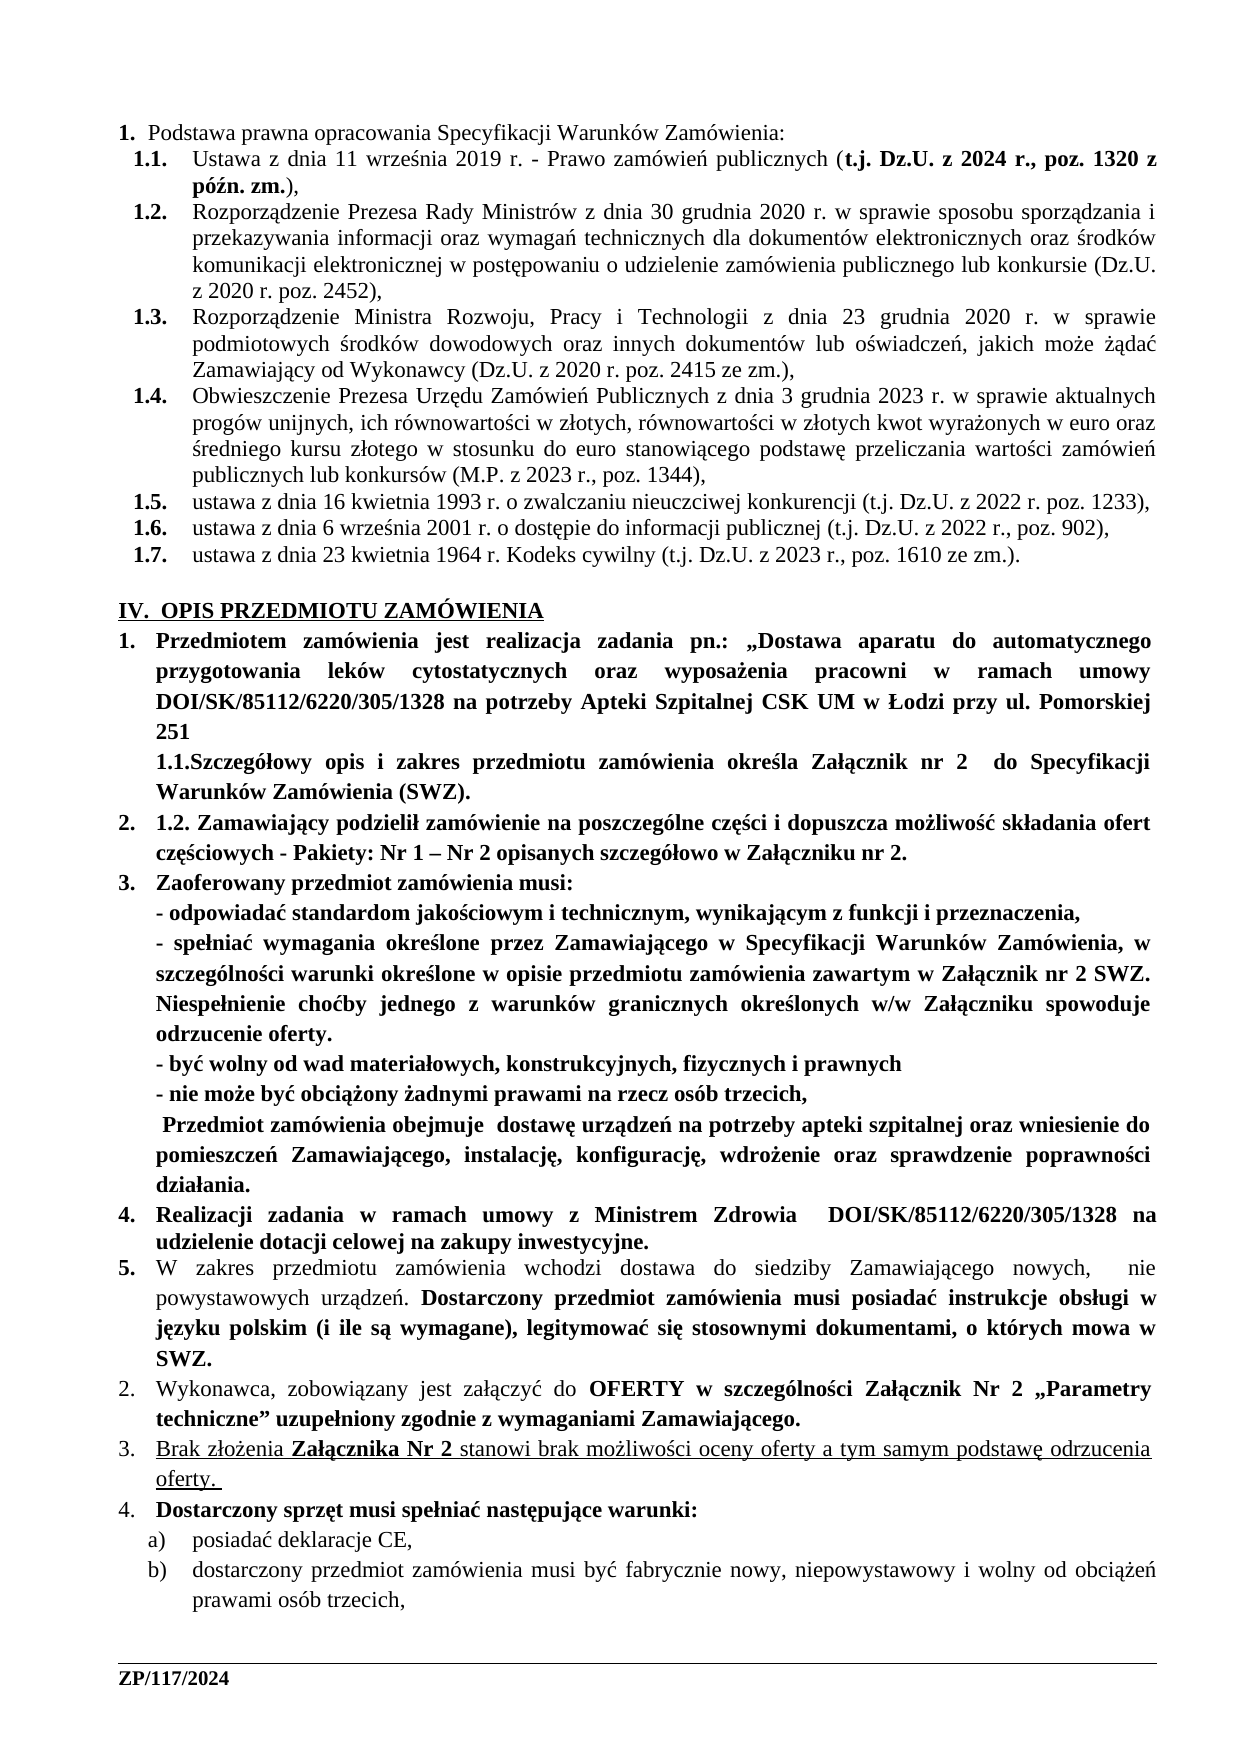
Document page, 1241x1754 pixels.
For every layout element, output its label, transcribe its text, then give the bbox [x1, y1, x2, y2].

list Dostarczony sprzęt musi spełniać następujące warunki: [118, 1496, 1152, 1522]
list Rozporządzenie Prezesa Rady Ministrów z dnia 30 grudnia 2020 r. w sprawie sposobu sporządzania i przekazywania informacji oraz wymagań technicznych dla dokumentów elektronicznych oraz środków komunikacji elektronicznej w postępowaniu o udzielenie zamówienia publicznego lub konkursie (Dz.U. z 2020 r. poz. 2452), [133, 198, 1157, 303]
list ustawa z dnia 16 kwietnia 1993 r. o zwalczaniu nieuczciwej konkurencji (t.j. Dz.U. z 2022 r. poz. 1233), [133, 488, 1157, 514]
list Przedmiot zamówienia obejmuje dostawę urządzeń na potrzeby apteki szpitalnej oraz wniesienie do pomieszczeń Zamawiającego, instalację, konfigurację, wdrożenie oraz sprawdzenie poprawności działania. [156, 1111, 1152, 1197]
list - spełniać wymagania określone przez Zamawiającego w Specyfikacji Warunków Zamówienia, w szczególności warunki określone w opisie przedmiotu zamówienia zawartym w Załącznik nr 2 SWZ. Niespełnienie choćby jednego z warunków granicznych określonych w/w Załączniku spowoduje odrzucenie oferty. [156, 929, 1152, 1046]
list Zaoferowany przedmiot zamówienia musi: [118, 869, 1152, 895]
list Brak złożenia Załącznika Nr 2 stanowi brak możliwości oceny oferty a tym samym podstawę odrzucenia oferty. [118, 1435, 1152, 1492]
list Ustawa z dnia 11 września 2019 r. - Prawo zamówień publicznych (t.j. Dz.U. z 2024 r., poz. 1320 z późn. zm.), [133, 145, 1157, 198]
list Obwieszczenie Prezesa Urzędu Zamówień Publicznych z dnia 3 grudnia 2023 r. w sprawie aktualnych progów unijnych, ich równowartości w złotych, równowartości w złotych kwot wyrażonych w euro oraz średniego kursu złotego w stosunku do euro stanowiącego podstawę przeliczania wartości zamówień publicznych lub konkursów (M.P. z 2023 r., poz. 1344), [133, 382, 1157, 488]
list - nie może być obciążony żadnymi prawami na rzecz osób trzecich, [156, 1081, 1152, 1107]
list - odpowiadać standardom jakościowym i technicznym, wynikającym z funkcji i przeznaczenia, [156, 899, 1152, 926]
list 1.2. Zamawiający podzielił zamówienie na poszczególne części i dopuszcza możliwość składania ofert częściowych - Pakiety: Nr 1 – Nr 2 opisanych szczegółowo w Załączniku nr 2. [118, 809, 1152, 865]
list dostarczony przedmiot zamówienia musi być fabrycznie nowy, niepowystawowy i wolny od obciążeń prawami osób trzecich, [148, 1556, 1157, 1613]
list Rozporządzenie Ministra Rozwoju, Pracy i Technologii z dnia 23 grudnia 2020 r. w sprawie podmiotowych środków dowodowych oraz innych dokumentów lub oświadczeń, jakich może żądać Zamawiający od Wykonawcy (Dz.U. z 2020 r. poz. 2415 ze zm.), [133, 303, 1157, 382]
list W zakres przedmiotu zamówienia wchodzi dostawa do siedziby Zamawiającego nowych, nie powystawowych urządzeń. Dostarczony przedmiot zamówienia musi posiadać instrukcje obsługi w języku polskim (i ile są wymagane), legitymować się stosownymi dokumentami, o których mowa w SWZ. [118, 1254, 1157, 1371]
list - być wolny od wad materiałowych, konstrukcyjnych, fizycznych i prawnych [156, 1050, 1152, 1077]
list posiadać deklaracje CE, [148, 1526, 1157, 1552]
list Realizacji zadania w ramach umowy z Ministrem Zdrowia DOI/SK/85112/6220/305/1328 na udzielenie dotacji celowej na zakupy inwestycyjne. [118, 1201, 1157, 1254]
list 1.1.Szczegółowy opis i zakres przedmiotu zamówienia określa Załącznik nr 2 do Specyfikacji Warunków Zamówienia (SWZ). [156, 748, 1152, 805]
list Podstawa prawna opracowania Specyfikacji Warunków Zamówienia: [118, 119, 1157, 145]
subtitle IV. OPIS PRZEDMIOTU ZAMÓWIENIA [118, 597, 1157, 623]
list ustawa z dnia 23 kwietnia 1964 r. Kodeks cywilny (t.j. Dz.U. z 2023 r., poz. 1610 ze zm.). [133, 541, 1157, 567]
list ustawa z dnia 6 września 2001 r. o dostępie do informacji publicznej (t.j. Dz.U. z 2022 r., poz. 902), [133, 514, 1157, 541]
list Wykonawca, zobowiązany jest załączyć do OFERTY w szczególności Załącznik Nr 2 „Parametry techniczne” uzupełniony zgodnie z wymaganiami Zamawiającego. [118, 1375, 1152, 1431]
list Przedmiotem zamówienia jest realizacja zadania pn.: „Dostawa aparatu do automatycznego przygotowania leków cytostatycznych oraz wyposażenia pracowni w ramach umowy DOI/SK/85112/6220/305/1328 na potrzeby Apteki Szpitalnej CSK UM w Łodzi przy ul. Pomorskiej 251 [118, 627, 1152, 744]
